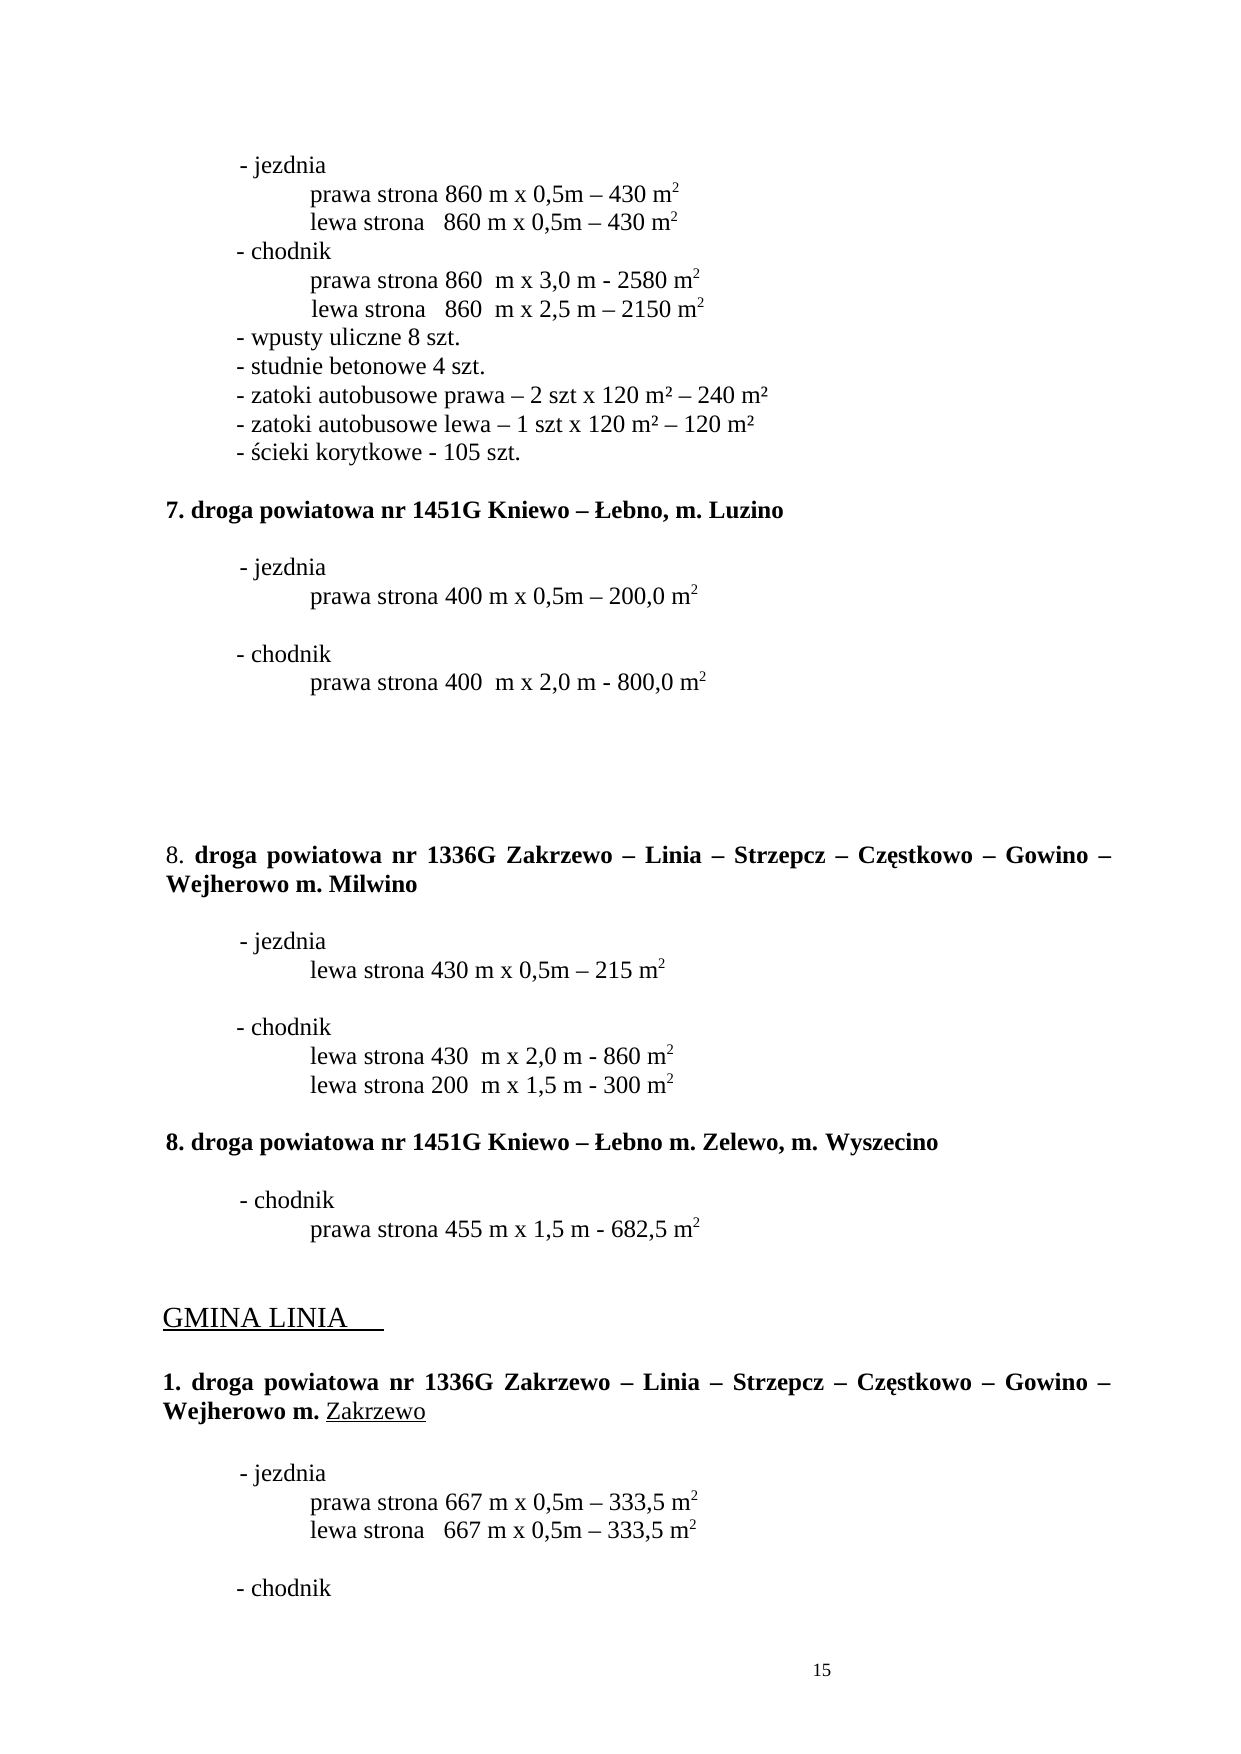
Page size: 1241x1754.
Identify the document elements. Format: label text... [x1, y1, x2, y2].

text - jezdnia prawa strona 860 m x 0,5m – 430 m2 lewa strona 860 m x 0,5m – 430 m2 - chodnik prawa strona 860 m x 3,0 m - 2580 m2 [166, 150, 1112, 294]
text 1. droga powiatowa nr 1336G Zakrzewo – Linia – Strzepcz – Częstkowo – Gowino – Wejherowo m. Zakrzewo [162, 1367, 1112, 1424]
text - jezdnia prawa strona 667 m x 0,5m – 333,5 m2 lewa strona 667 m x 0,5m – 333,5 m2 [166, 1458, 1112, 1544]
list droga powiatowa nr 1451G Kniewo – Łebno, m. Luzino [166, 495, 1112, 524]
text - jezdnia lewa strona 430 m x 0,5m – 215 m2 - chodnik lewa strona 430 m x 2,0 m - 860 m2 [166, 926, 1112, 1070]
list droga powiatowa nr 1451G Kniewo – Łebno m. Zelewo, m. Wyszecino [166, 1127, 1112, 1156]
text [166, 1544, 1112, 1602]
list - ścieki korytkowe - 105 szt. [162, 437, 1112, 495]
text - jezdnia prawa strona 400 m x 0,5m – 200,0 m2 - chodnik prawa strona 400 m x 2,0 m - 800,0 m2 [166, 552, 1112, 696]
list 8. droga powiatowa nr 1336G Zakrzewo – Linia – Strzepcz – Częstkowo – Gowino – Wejherowo m. Milwino [166, 811, 1112, 897]
text GMINA LINIA [162, 1300, 1112, 1333]
text - chodnik prawa strona 455 m x 1,5 m - 682,5 m2 [166, 1185, 1112, 1242]
list lewa strona 200 m x 1,5 m - 300 m2 [162, 1070, 1112, 1099]
list lewa strona 860 m x 2,5 m – 2150 m2 - wpusty uliczne 8 szt. - studnie betonowe 4 szt. - zatoki autobusowe prawa – 2 szt x 120 m² – 240 m² - zatoki autobusowe lewa – 1 szt x 120 m² – 120 m² [162, 294, 1112, 437]
